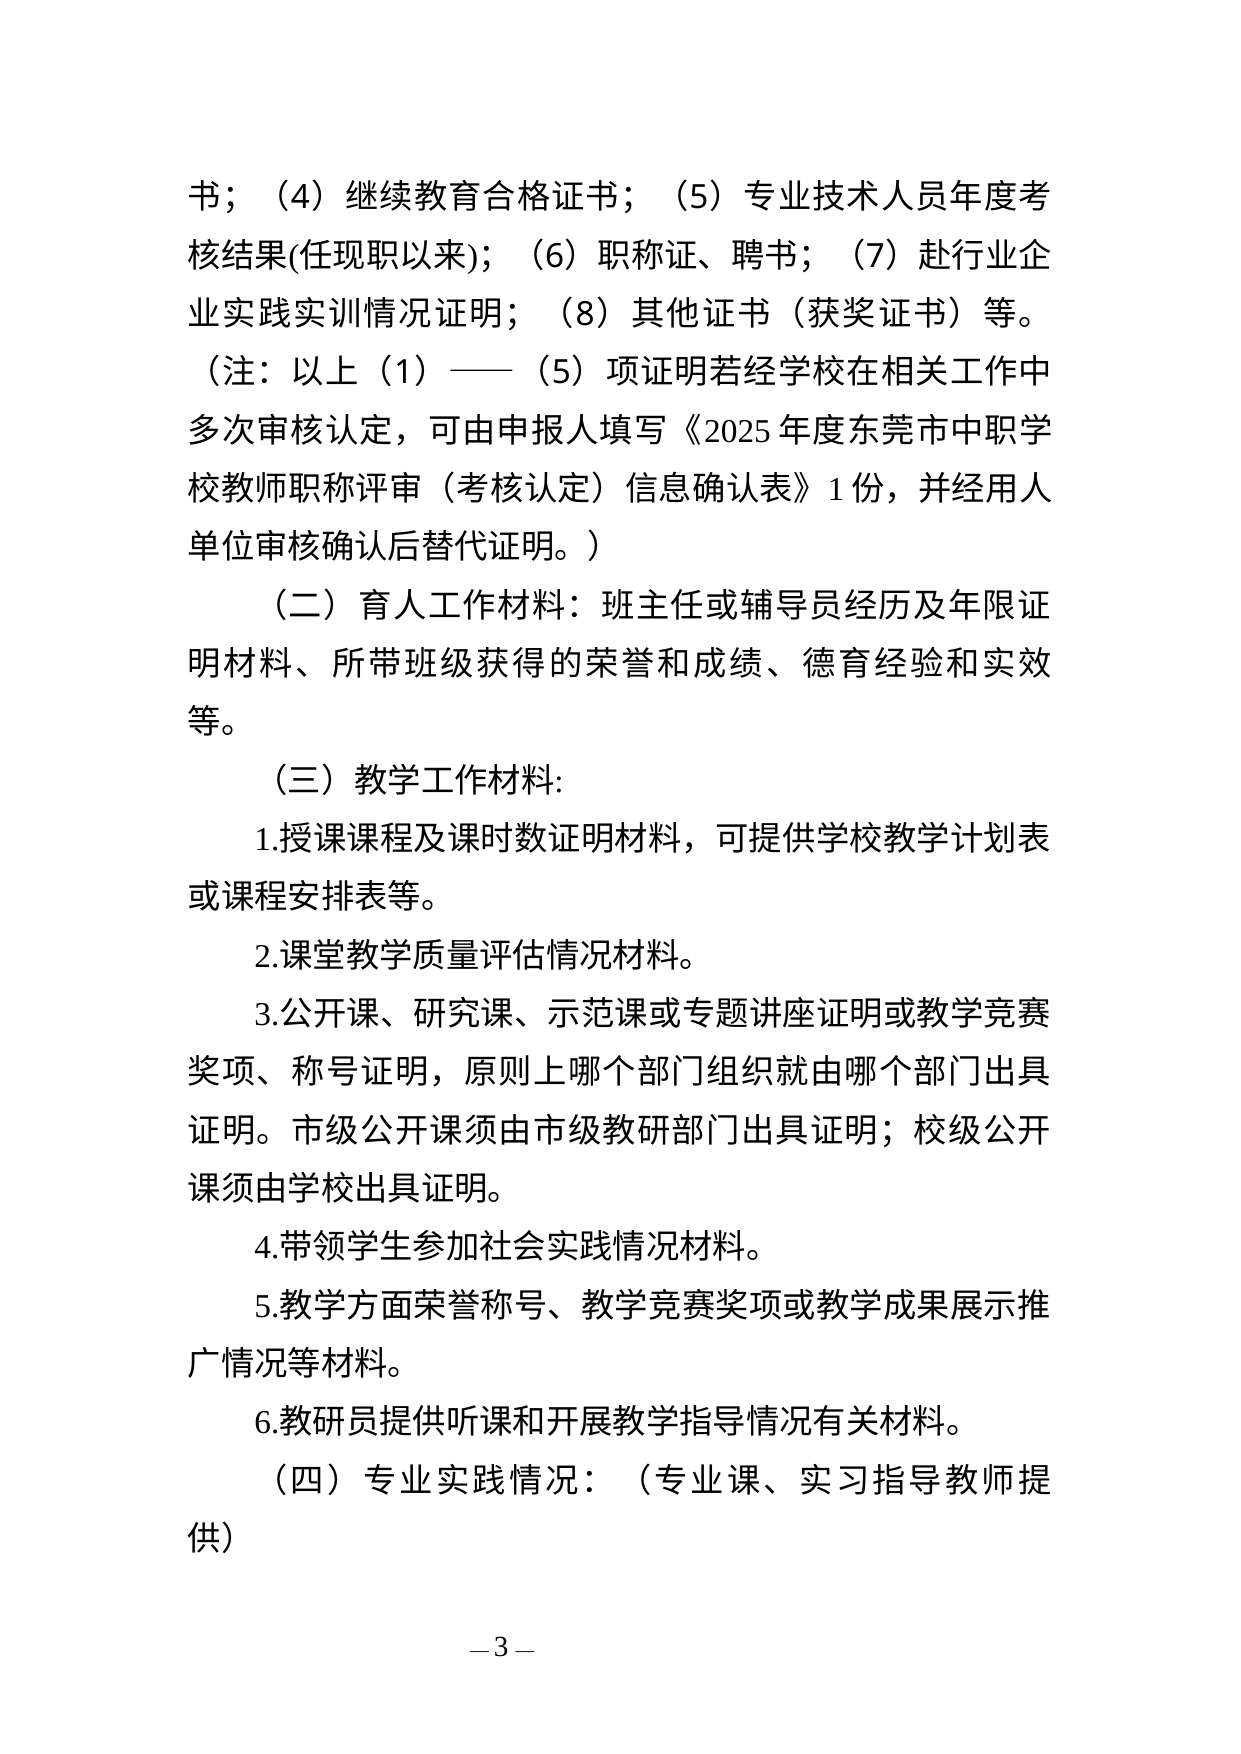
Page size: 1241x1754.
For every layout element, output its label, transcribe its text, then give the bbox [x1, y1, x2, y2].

text （三）教学工作材料: [187, 745, 1053, 804]
text 3.公开课、研究课、示范课或专题讲座证明或教学竞赛奖项、称号证明，原则上哪个部门组织就由哪个部门出具证明。市级公开课须由市级教研部门出具证明；校级公开课须由学校出具证明。 [187, 979, 1053, 1212]
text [187, 162, 1053, 570]
text 1.授课课程及课时数证明材料，可提供学校教学计划表或课程安排表等。 [187, 804, 1053, 920]
text （四）专业实践情况：（专业课、实习指导教师提供） [187, 1445, 1053, 1562]
text （二）育人工作材料：班主任或辅导员经历及年限证明材料、所带班级获得的荣誉和成绩、德育经验和实效等。 [187, 570, 1053, 745]
text 4.带领学生参加社会实践情况材料。 [187, 1212, 1053, 1270]
text 6.教研员提供听课和开展教学指导情况有关材料。 [187, 1387, 1053, 1445]
text 2.课堂教学质量评估情况材料。 [187, 920, 1053, 979]
text 5.教学方面荣誉称号、教学竞赛奖项或教学成果展示推广情况等材料。 [187, 1270, 1053, 1387]
